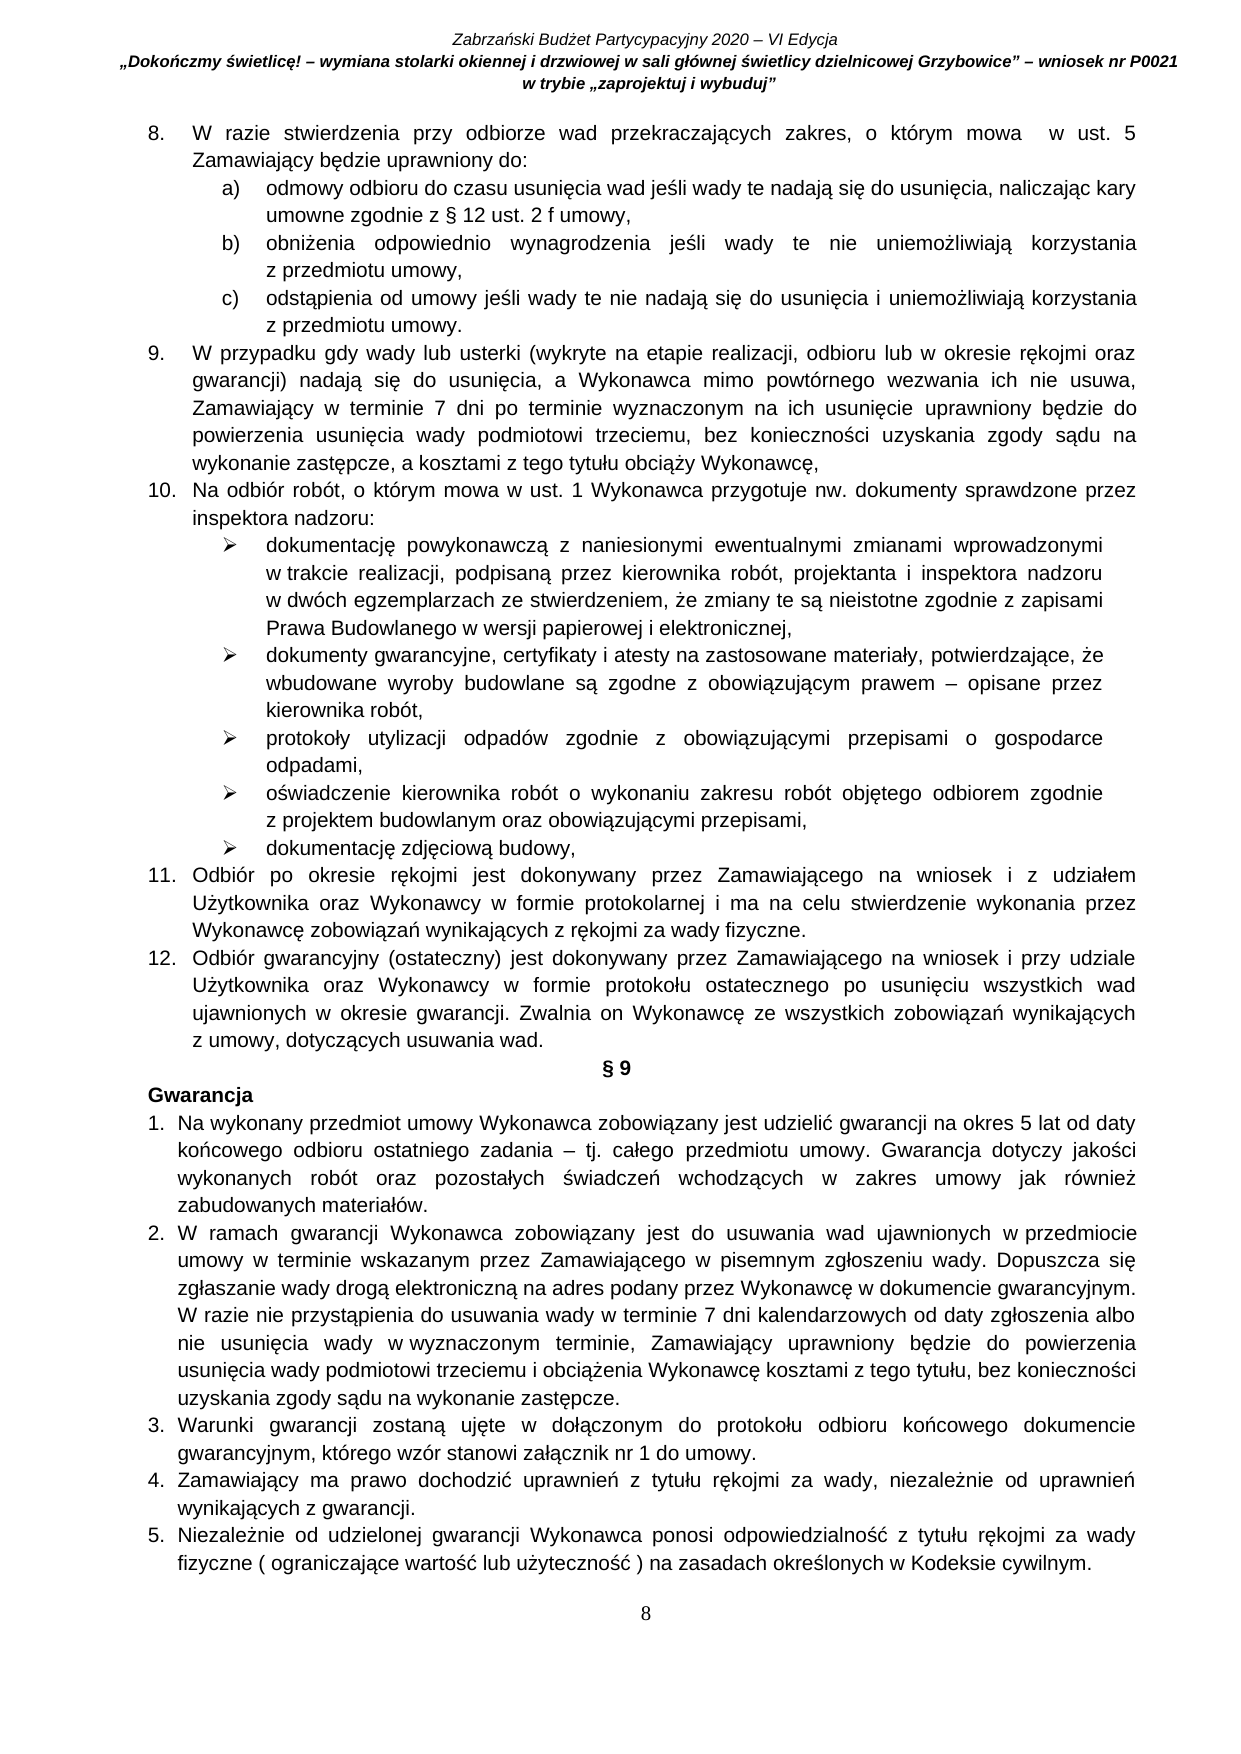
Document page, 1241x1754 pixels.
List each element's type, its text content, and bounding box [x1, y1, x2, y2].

list Na wykonany przedmiot umowy Wykonawca zobowiązany jest udzielić gwarancji na okres 5 lat od daty końcowego odbioru ostatniego zadania – tj. całego przedmiotu umowy. Gwarancja dotyczy jakości wykonanych robót oraz pozostałych świadczeń wchodzących w zakres umowy jak również zabudowanych materiałów. [148, 1111, 1137, 1217]
list Zamawiający ma prawo dochodzić uprawnień z tytułu rękojmi za wady, niezależnie od uprawnień wynikających z gwarancji. [148, 1468, 1137, 1520]
list W ramach gwarancji Wykonawca zobowiązany jest do usuwania wad ujawnionych w przedmiocie umowy w terminie wskazanym przez Zamawiającego w pisemnym zgłoszeniu wady. Dopuszcza się zgłaszanie wady drogą elektroniczną na adres podany przez Wykonawcę w dokumencie gwarancyjnym. W razie nie przystąpienia do usuwania wady w terminie 7 dni kalendarzowych od daty zgłoszenia albo nie usunięcia wady w wyznaczonym terminie, Zamawiający uprawniony będzie do powierzenia usunięcia wady podmiotowi trzeciemu i obciążenia Wykonawcę kosztami z tego tytułu, bez konieczności uzyskania zgody sądu na wykonanie zastępcze. [148, 1221, 1137, 1410]
list obniżenia odpowiednio wynagrodzenia jeśli wady te nie uniemożliwiają korzystania z przedmiotu umowy, [222, 230, 1137, 282]
list odmowy odbioru do czasu usunięcia wad jeśli wady te nadają się do usunięcia, naliczając kary umowne zgodnie z § 12 ust. 2 f umowy, [222, 175, 1137, 227]
list Na odbiór robót, o którym mowa w ust. 1 Wykonawca przygotuje nw. dokumenty sprawdzone przez inspektora nadzoru: [148, 478, 1137, 529]
list dokumentację zdjęciową budowy, [222, 836, 1104, 860]
list W przypadku gdy wady lub usterki (wykryte na etapie realizacji, odbioru lub w okresie rękojmi oraz gwarancji) nadają się do usunięcia, a Wykonawca mimo powtórnego wezwania ich nie usuwa, Zamawiający w terminie 7 dni po terminie wyznaczonym na ich usunięcie uprawniony będzie do powierzenia usunięcia wady podmiotowi trzeciemu, bez konieczności uzyskania zgody sądu na wykonanie zastępcze, a kosztami z tego tytułu obciąży Wykonawcę, [148, 340, 1137, 474]
list dokumentację powykonawczą z naniesionymi ewentualnymi zmianami wprowadzonymi w trakcie realizacji, podpisaną przez kierownika robót, projektanta i inspektora nadzoru w dwóch egzemplarzach ze stwierdzeniem, że zmiany te są nieistotne zgodnie z zapisami Prawa Budowlanego w wersji papierowej i elektronicznej, [222, 533, 1104, 639]
text Gwarancja [148, 1083, 1142, 1107]
list Odbiór gwarancyjny (ostateczny) jest dokonywany przez Zamawiającego na wniosek i przy udziale Użytkownika oraz Wykonawcy w formie protokołu ostatecznego po usunięciu wszystkich wad ujawnionych w okresie gwarancji. Zwalnia on Wykonawcę ze wszystkich zobowiązań wynikających z umowy, dotyczących usuwania wad. [148, 946, 1137, 1052]
list oświadczenie kierownika robót o wykonaniu zakresu robót objętego odbiorem zgodnie z projektem budowlanym oraz obowiązującymi przepisami, [222, 781, 1104, 832]
text § 9 [91, 1056, 1142, 1080]
list protokoły utylizacji odpadów zgodnie z obowiązującymi przepisami o gospodarce odpadami, [222, 726, 1104, 777]
list Warunki gwarancji zostaną ujęte w dołączonym do protokołu odbioru końcowego dokumencie gwarancyjnym, którego wzór stanowi załącznik nr 1 do umowy. [148, 1413, 1137, 1465]
list Niezależnie od udzielonej gwarancji Wykonawca ponosi odpowiedzialność z tytułu rękojmi za wady fizyczne ( ograniczające wartość lub użyteczność ) na zasadach określonych w Kodeksie cywilnym. [148, 1523, 1137, 1575]
list dokumenty gwarancyjne, certyfikaty i atesty na zastosowane materiały, potwierdzające, że wbudowane wyroby budowlane są zgodne z obowiązującym prawem – opisane przez kierownika robót, [222, 643, 1104, 722]
list W razie stwierdzenia przy odbiorze wad przekraczających zakres, o którym mowa w ust. 5 Zamawiający będzie uprawniony do: [148, 120, 1137, 172]
list odstąpienia od umowy jeśli wady te nie nadają się do usunięcia i uniemożliwiają korzystania z przedmiotu umowy. [222, 285, 1137, 337]
list Odbiór po okresie rękojmi jest dokonywany przez Zamawiającego na wniosek i z udziałem Użytkownika oraz Wykonawcy w formie protokolarnej i ma na celu stwierdzenie wykonania przez Wykonawcę zobowiązań wynikających z rękojmi za wady fizyczne. [148, 863, 1137, 942]
